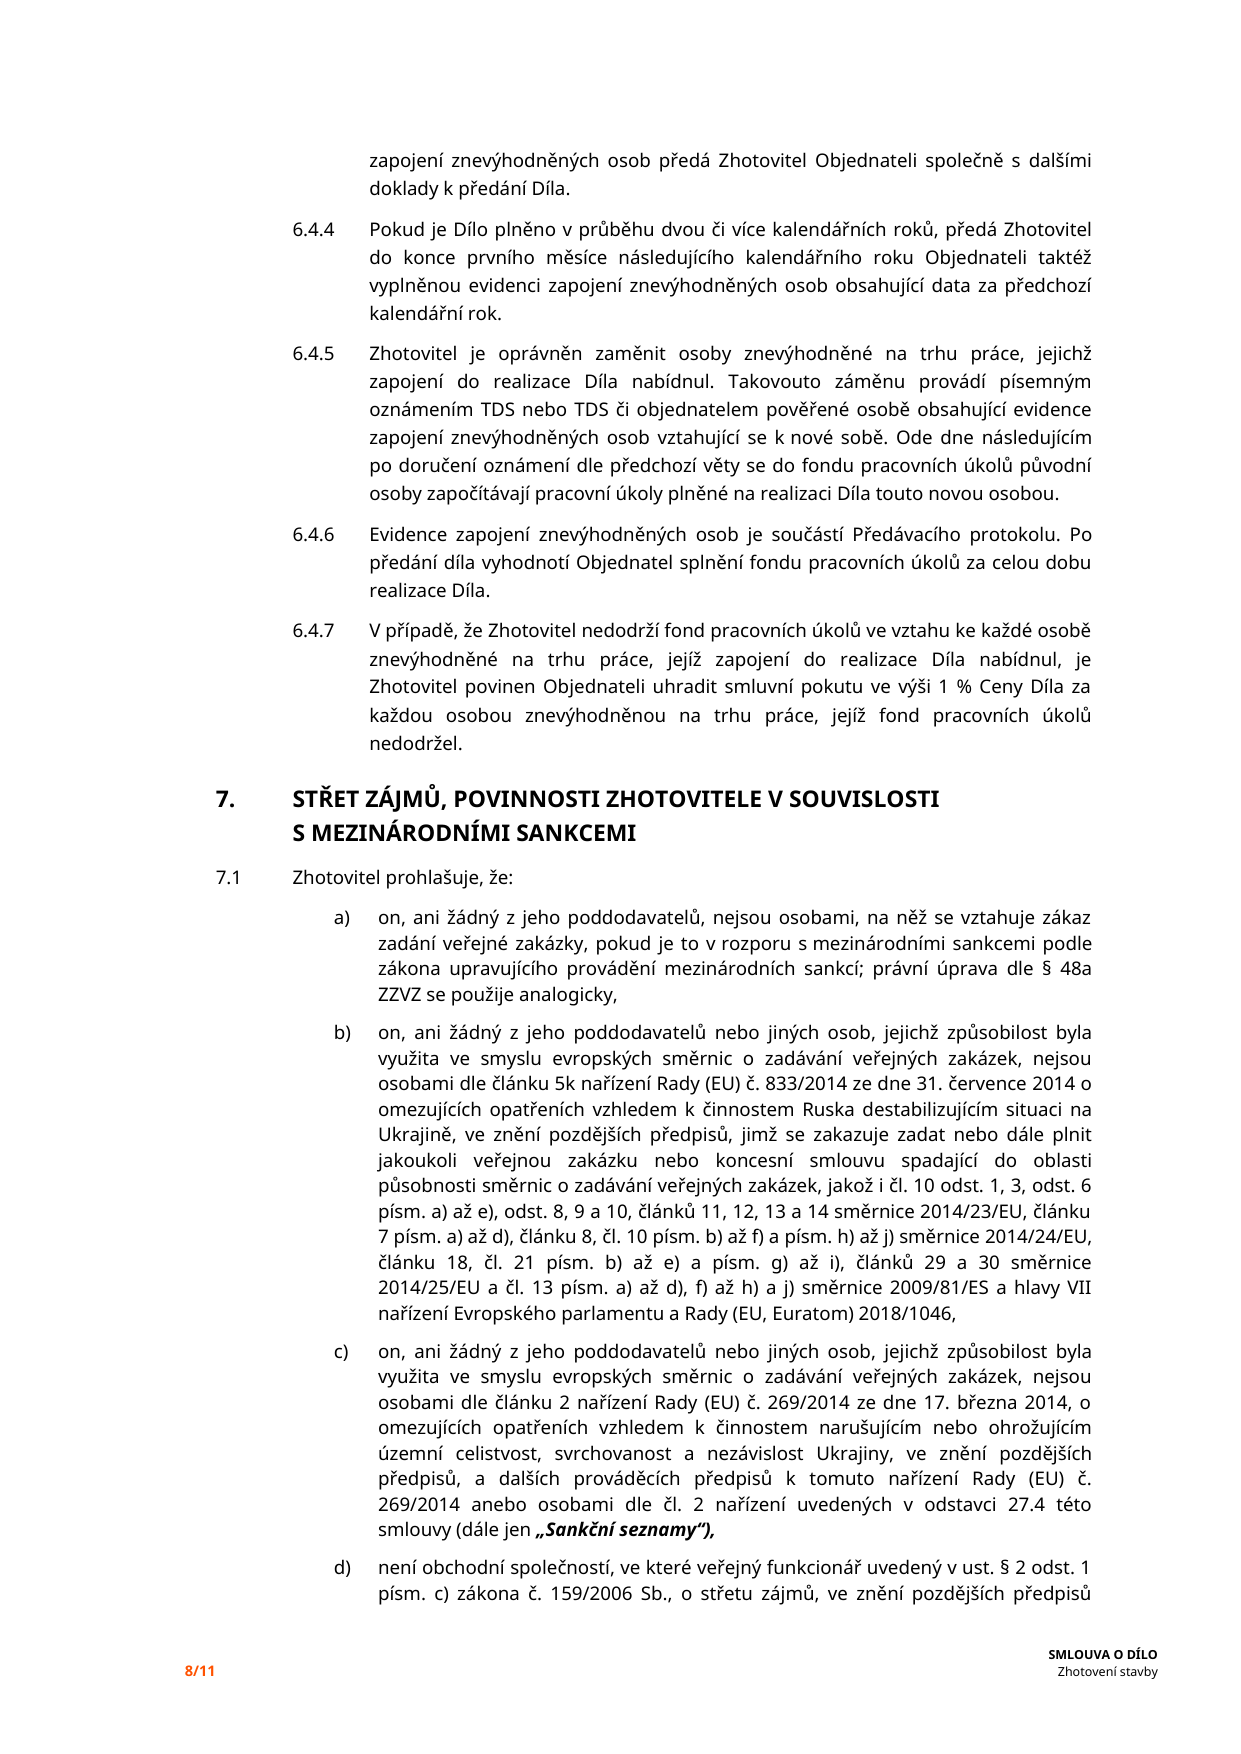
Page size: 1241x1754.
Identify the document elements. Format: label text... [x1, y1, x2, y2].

text on, ani žádný z jeho poddodavatelů nebo jiných osob, jejichž způsobilost byla využita ve smyslu evropských směrnic o zadávání veřejných zakázek, nejsou osobami dle článku 2 nařízení Rady (EU) č. 269/2014 ze dne 17. března 2014, o omezujících opatřeních vzhledem k činnostem narušujícím nebo ohrožujícím územní celistvost, svrchovanost a nezávislost Ukrajiny, ve znění pozdějších předpisů, a dalších prováděcích předpisů k tomuto nařízení Rady (EU) č. 269/2014 anebo osobami dle čl. 2 nařízení uvedených v odstavci 27.4 této smlouvy (dále jen „Sankční seznamy“), [334, 1338, 1093, 1542]
text on, ani žádný z jeho poddodavatelů nebo jiných osob, jejichž způsobilost byla využita ve smyslu evropských směrnic o zadávání veřejných zakázek, nejsou osobami dle článku 5k nařízení Rady (EU) č. 833/2014 ze dne 31. července 2014 o omezujících opatřeních vzhledem k činnostem Ruska destabilizujícím situaci na Ukrajině, ve znění pozdějších předpisů, jimž se zakazuje zadat nebo dále plnit jakoukoli veřejnou zakázku nebo koncesní smlouvu spadající do oblasti působnosti směrnic o zadávání veřejných zakázek, jakož i čl. 10 odst. 1, 3, odst. 6 písm. a) až e), odst. 8, 9 a 10, článků 11, 12, 13 a 14 směrnice 2014/23/EU, článku 7 písm. a) až d), článku 8, čl. 10 písm. b) až f) a písm. h) až j) směrnice 2014/24/EU, článku 18, čl. 21 písm. b) až e) a písm. g) až i), článků 29 a 30 směrnice 2014/25/EU a čl. 13 písm. a) až d), f) až h) a j) směrnice 2009/81/ES a hlavy VII nařízení Evropského parlamentu a Rady (EU, Euratom) 2018/1046, [334, 1019, 1093, 1326]
text Evidence zapojení znevýhodněných osob je součástí Předávacího protokolu. Po předání díla vyhodnotí Objednatel splnění fondu pracovních úkolů za celou dobu realizace Díla. [292, 521, 1093, 603]
text V případě, že Zhotovitel nedodrží fond pracovních úkolů ve vztahu ke každé osobě znevýhodněné na trhu práce, jejíž zapojení do realizace Díla nabídnul, je Zhotovitel povinen Objednateli uhradit smluvní pokutu ve výši 1 % Ceny Díla za každou osobou znevýhodněnou na trhu práce, jejíž fond pracovních úkolů nedodržel. [292, 618, 1093, 755]
text Zhotovitel je oprávněn zaměnit osoby znevýhodněné na trhu práce, jejichž zapojení do realizace Díla nabídnul. Takovouto záměnu provádí písemným oznámením TDS nebo TDS či objednatelem pověřené osobě obsahující evidence zapojení znevýhodněných osob vztahující se k nové sobě. Ode dne následujícím po doručení oznámení dle předchozí věty se do fondu pracovních úkolů původní osoby započítávají pracovní úkoly plněné na realizaci Díla touto novou osobou. [292, 341, 1093, 506]
list Zhotovitel prohlašuje, že: [216, 864, 1093, 890]
text on, ani žádný z jeho poddodavatelů, nejsou osobami, na něž se vztahuje zákaz zadání veřejné zakázky, pokud je to v rozporu s mezinárodními sankcemi podle zákona upravujícího provádění mezinárodních sankcí; právní úprava dle § 48a ZZVZ se použije analogicky, [334, 905, 1093, 1007]
text Pokud je Dílo plněno v průběhu dvou či více kalendářních roků, předá Zhotovitel do konce prvního měsíce následujícího kalendářního roku Objednateli taktéž vyplněnou evidenci zapojení znevýhodněných osob obsahující data za předchozí kalendářní rok. [292, 216, 1093, 326]
text Střet zájmů, povinnosti Zhotovitele v souvislosti s MEZINÁRODNÍMI SANKCEMI [216, 783, 1093, 848]
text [292, 147, 1093, 201]
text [334, 1555, 1093, 1606]
